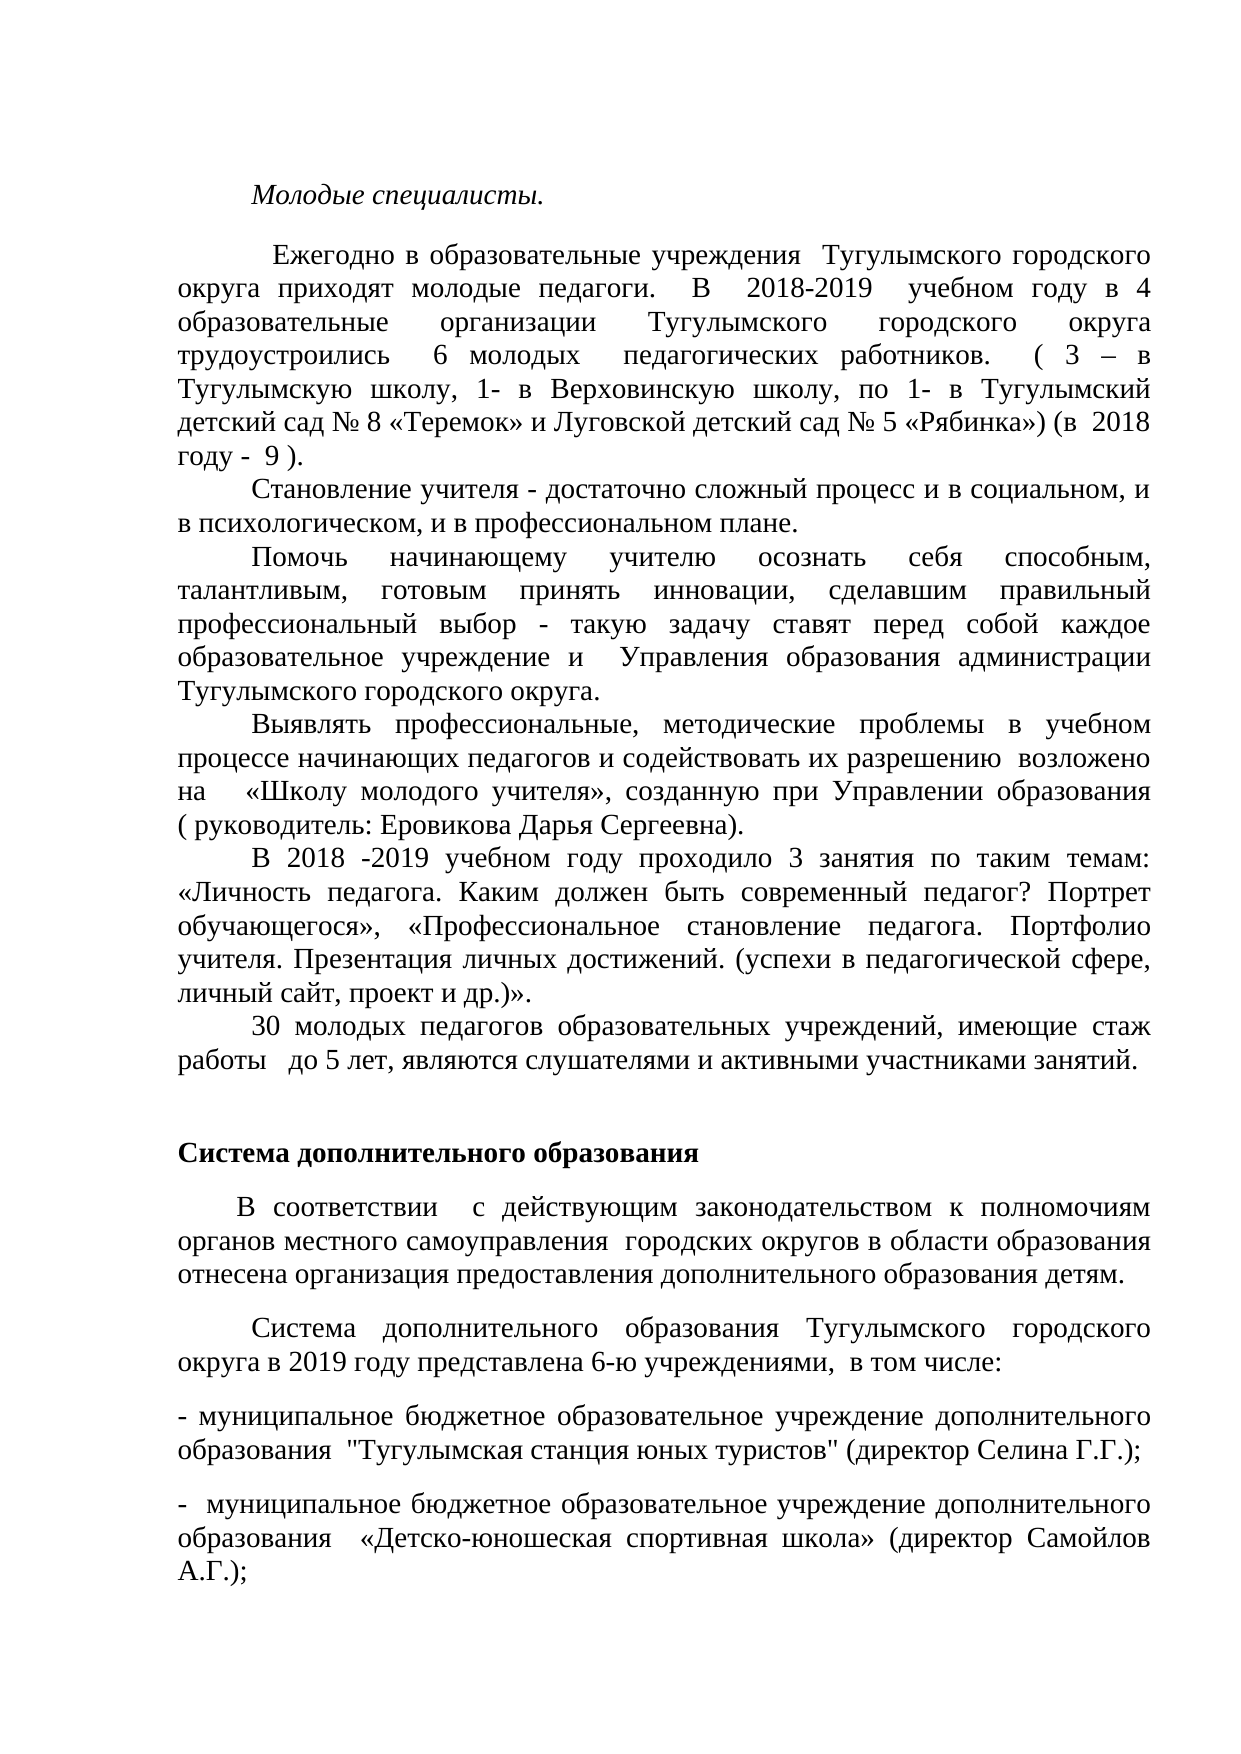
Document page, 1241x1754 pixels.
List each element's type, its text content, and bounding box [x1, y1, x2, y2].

text В соответствии с действующим законодательством к полномочиям органов местного самоуправления городских округов в области образования отнесена организация предоставления дополнительного образования детям. [177, 1189, 1152, 1290]
text Выявлять профессиональные, методические проблемы в учебном процессе начинающих педагогов и содействовать их разрешению возложено на «Школу молодого учителя», созданную при Управлении образования ( руководитель: Еровикова Дарья Сергеевна). [177, 706, 1152, 841]
text - муниципальное бюджетное образовательное учреждение дополнительного образования "Тугулымская станция юных туристов" (директор Селина Г.Г.); [177, 1398, 1152, 1466]
text Молодые специалисты. [177, 177, 1152, 211]
text 30 молодых педагогов образовательных учреждений, имеющие стаж работы до 5 лет, являются слушателями и активными участниками занятий. [177, 1008, 1152, 1075]
text Система дополнительного образования Тугулымского городского округа в 2019 году представлена 6-ю учреждениями, в том числе: [177, 1311, 1152, 1378]
text Помочь начинающему учителю осознать себя способным, талантливым, готовым принять инновации, сделавшим правильный профессиональный выбор - такую задачу ставят перед собой каждое образовательное учреждение и Управления образования администрации Тугулымского городского округа. [177, 539, 1152, 706]
text Ежегодно в образовательные учреждения Тугулымского городского округа приходят молодые педагоги. В 2018-2019 учебном году в 4 образовательные организации Тугулымского городского округа трудоустроились 6 молодых педагогических работников. ( 3 – в Тугулымскую школу, 1- в Верховинскую школу, по 1- в Тугулымский детский сад № 8 «Теремок» и Луговской детский сад № 5 «Рябинка») (в 2018 году - 9 ). [177, 237, 1152, 472]
text - муниципальное бюджетное образовательное учреждение дополнительного образования «Детско-юношеская спортивная школа» (директор Самойлов А.Г.); [177, 1486, 1152, 1587]
text В 2018 -2019 учебном году проходило 3 занятия по таким темам: «Личность педагога. Каким должен быть современный педагог? Портрет обучающегося», «Профессиональное становление педагога. Портфолио учителя. Презентация личных достижений. (успехи в педагогической сфере, личный сайт, проект и др.)». [177, 841, 1152, 1008]
text Становление учителя - достаточно сложный процесс и в социальном, и в психологическом, и в профессиональном плане. [177, 472, 1152, 539]
text Система дополнительного образования [177, 1135, 1152, 1168]
